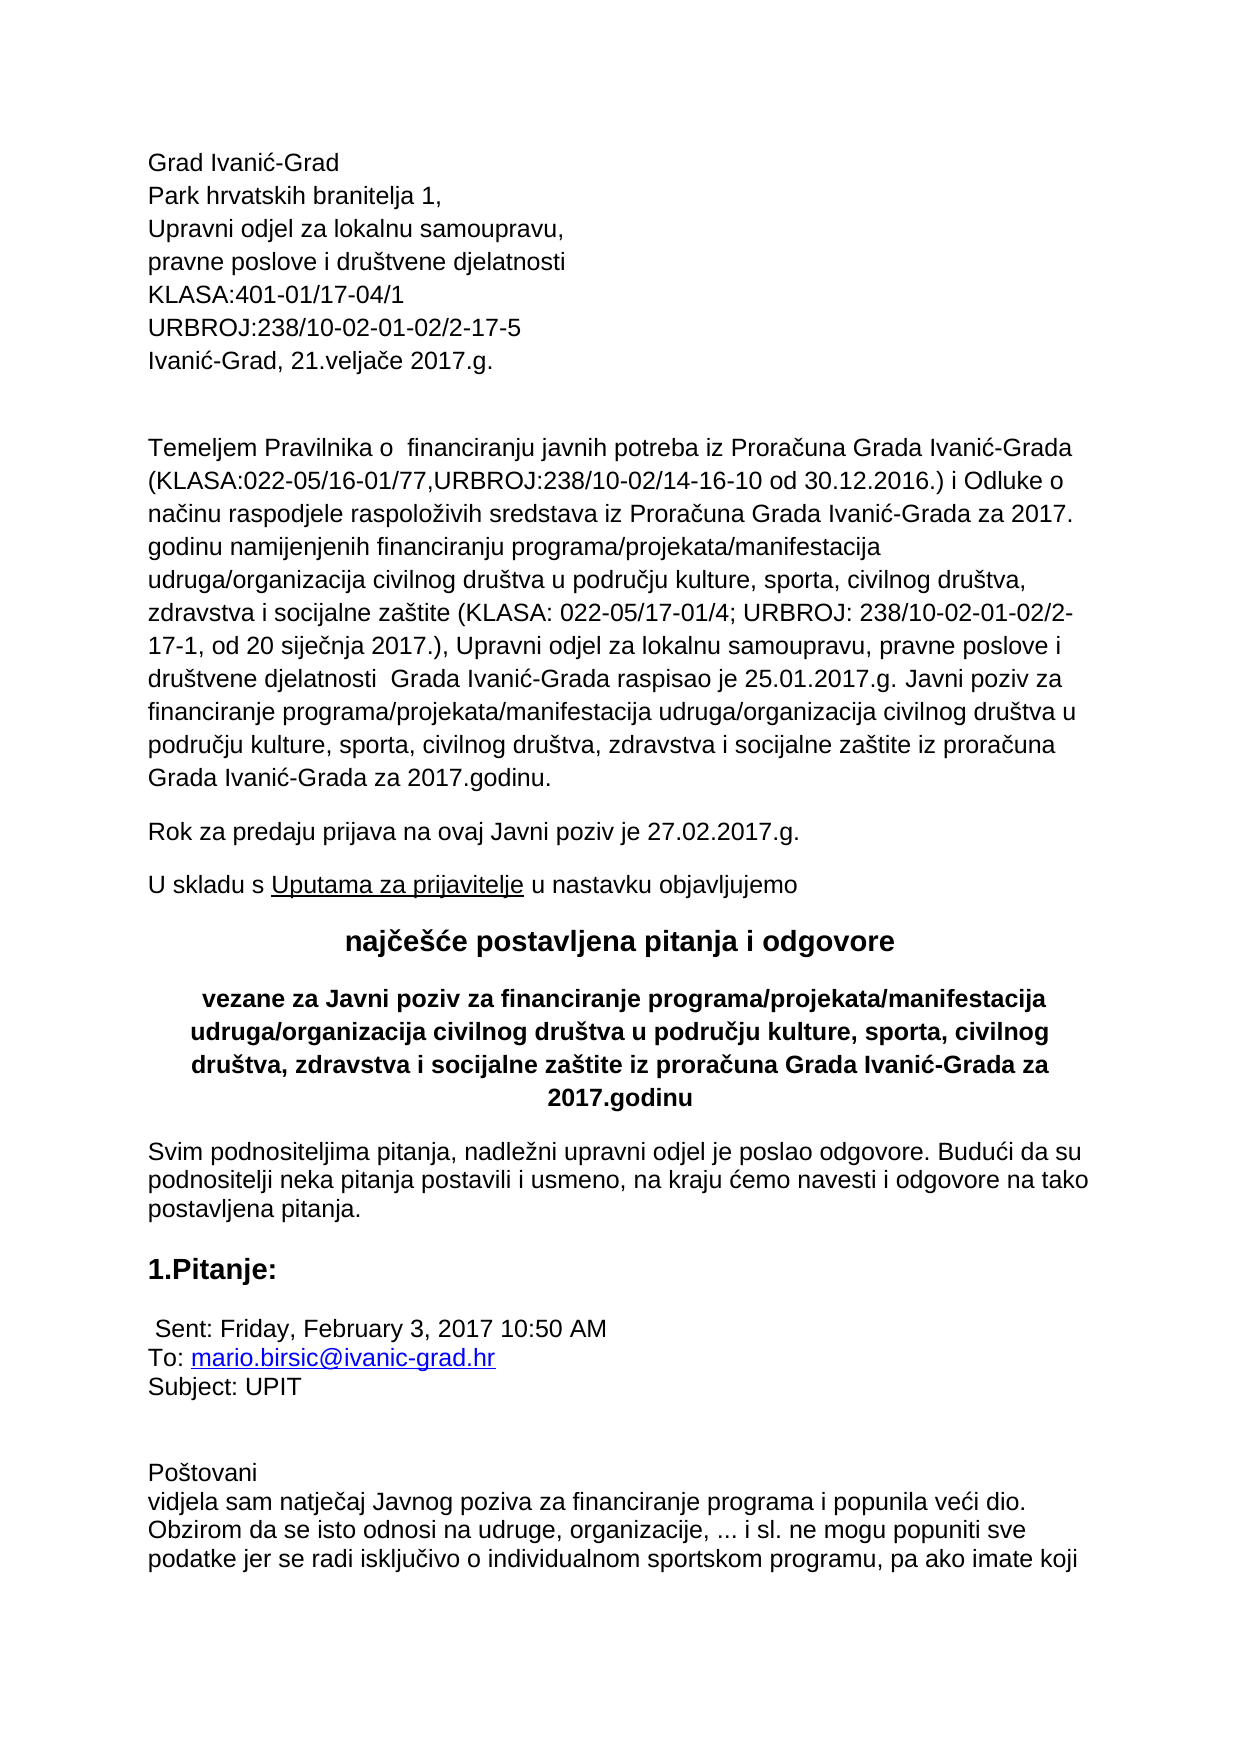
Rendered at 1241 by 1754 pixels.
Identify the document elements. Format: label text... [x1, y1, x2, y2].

text pravne poslove i društvene djelatnosti [148, 247, 1093, 275]
text Park hrvatskih branitelja 1, [148, 181, 1093, 209]
text vidjela sam natječaj Javnog poziva za financiranje programa i popunila veći dio. [148, 1486, 1093, 1515]
text URBROJ:238/10-02-01-02/2-17-5 [148, 313, 1093, 341]
text U skladu s Uputama za prijavitelje u nastavku objavljujemo [148, 871, 1093, 899]
text Poštovani [148, 1458, 1093, 1486]
text Upravni odjel za lokalnu samoupravu, [148, 214, 1093, 242]
text KLASA:401-01/17-04/1 [148, 280, 1093, 308]
text najčešće postavljena pitanja i odgovore [148, 924, 1093, 958]
text Ivanić-Grad, 21.veljače 2017.g. [148, 346, 1093, 374]
text Rok za predaju prijava na ovaj Javni poziv je 27.02.2017.g. [148, 817, 1093, 845]
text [148, 1515, 1093, 1573]
text 1.Pitanje: [148, 1252, 1093, 1285]
text Sent: Friday, February 3, 2017 10:50 AM To: mario.birsic@ivanic-grad.hr Subject: UPIT [148, 1314, 1093, 1400]
text vezane za Javni poziv za financiranje programa/projekata/manifestacija udruga/organizacija civilnog društva u području kulture, sporta, civilnog društva, zdravstva i socijalne zaštite iz proračuna Grada Ivanić-Grada za 2017.godinu [148, 984, 1093, 1112]
text Svim podnositeljima pitanja, nadležni upravni odjel je poslao odgovore. Budući da su podnositelji neka pitanja postavili i usmeno, na kraju ćemo navesti i odgovore na tako postavljena pitanja. [148, 1137, 1093, 1223]
text Temeljem Pravilnika o financiranju javnih potreba iz Proračuna Grada Ivanić-Grada (KLASA:022-05/16-01/77,URBROJ:238/10-02/14-16-10 od 30.12.2016.) i Odluke o načinu raspodjele raspoloživih sredstava iz Proračuna Grada Ivanić-Grada za 2017. godinu namijenjenih financiranju programa/projekata/manifestacija udruga/organizacija civilnog društva u području kulture, sporta, civilnog društva, zdravstva i socijalne zaštite (KLASA: 022-05/17-01/4; URBROJ: 238/10-02-01-02/2-17-1, od 20 siječnja 2017.), Upravni odjel za lokalnu samoupravu, pravne poslove i društvene djelatnosti Grada Ivanić-Grada raspisao je 25.01.2017.g. Javni poziv za financiranje programa/projekata/manifestacija udruga/organizacija civilnog društva u području kulture, sporta, civilnog društva, zdravstva i socijalne zaštite iz proračuna Grada Ivanić-Grada za 2017.godinu. [148, 433, 1093, 792]
text Grad Ivanić-Grad [148, 148, 1093, 176]
